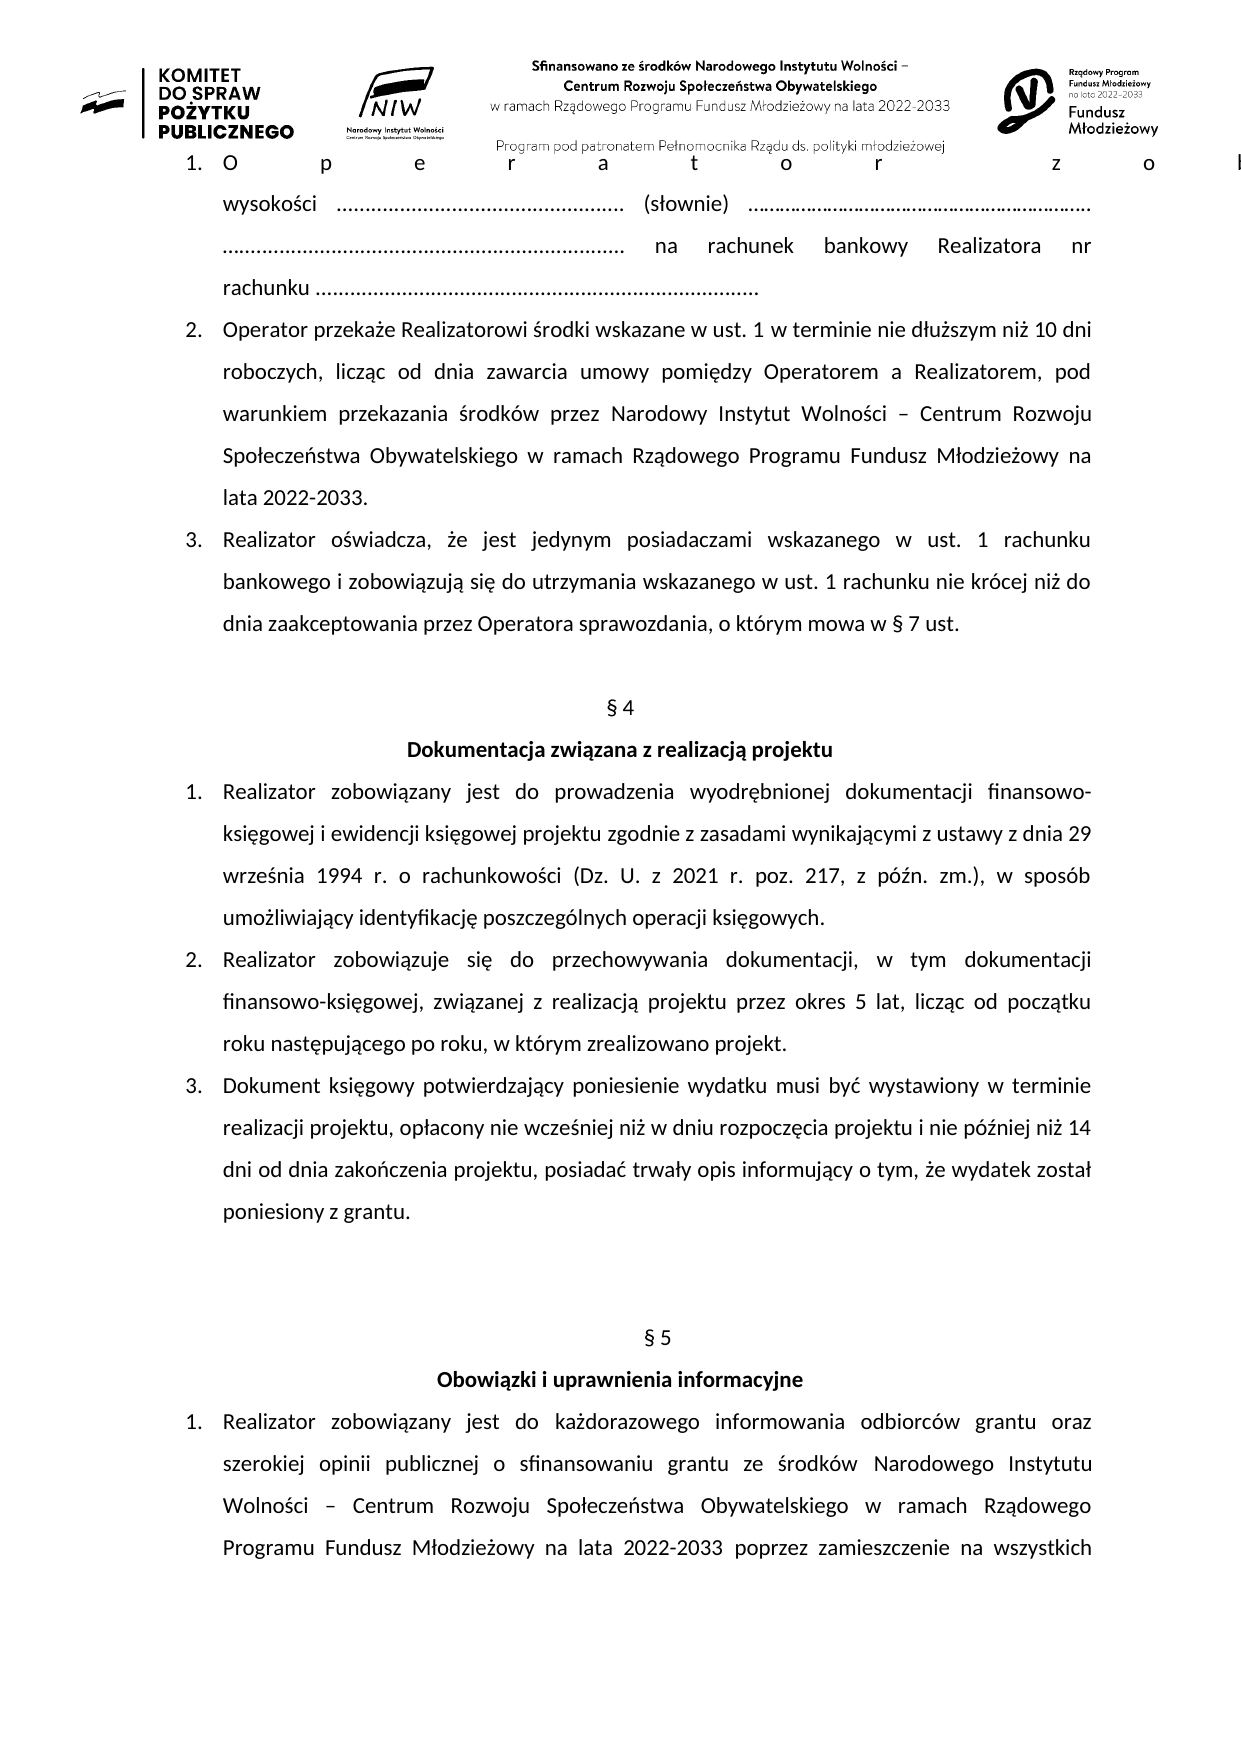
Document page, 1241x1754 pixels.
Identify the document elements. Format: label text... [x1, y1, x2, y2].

text § 5 [149, 1323, 1093, 1351]
text Obowiązki i uprawnienia informacyjne [148, 1365, 1093, 1393]
list Dokument księgowy potwierdzający poniesienie wydatku musi być wystawiony w terminie realizacji projektu, opłacony nie wcześniej niż w dniu rozpoczęcia projektu i nie później niż 14 dni od dnia zakończenia projektu, posiadać trwały opis informujący o tym, że wydatek został poniesiony z grantu. [185, 1071, 1093, 1225]
list Realizator zobowiązany jest do prowadzenia wyodrębnionej dokumentacji finansowo-księgowej i ewidencji księgowej projektu zgodnie z zasadami wynikającymi z ustawy z dnia 29 września 1994 r. o rachunkowości (Dz. U. z 2021 r. poz. 217, z późn. zm.), w sposób umożliwiający identyfikację poszczególnych operacji księgowych. [185, 777, 1093, 931]
list Realizator oświadcza, że jest jedynym posiadaczami wskazanego w ust. 1 rachunku bankowego i zobowiązują się do utrzymania wskazanego w ust. 1 rachunku nie krócej niż do dnia zaakceptowania przez Operatora sprawozdania, o którym mowa w § 7 ust. [185, 525, 1093, 637]
list Operator zobowiązuje się do przekazania na realizację projektu środków finansowych w wysokości .................................................. (słownie) ………………………………………………………..…................................................................... na rachunek bankowy Realizatora nr rachunku ............................................................................. [185, 148, 1093, 302]
list Operator przekaże Realizatorowi środki wskazane w ust. 1 w terminie nie dłuższym niż 10 dni roboczych, licząc od dnia zawarcia umowy pomiędzy Operatorem a Realizatorem, pod warunkiem przekazania środków przez Narodowy Instytut Wolności – Centrum Rozwoju Społeczeństwa Obywatelskiego w ramach Rządowego Programu Fundusz Młodzieżowy na lata 2022-2033. [185, 316, 1093, 511]
text § 4 [148, 693, 1093, 721]
text Dokumentacja związana z realizacją projektu [148, 735, 1093, 763]
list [185, 1407, 1093, 1561]
picture [72, 52, 1166, 160]
list Realizator zobowiązuje się do przechowywania dokumentacji, w tym dokumentacji finansowo-księgowej, związanej z realizacją projektu przez okres 5 lat, licząc od początku roku następującego po roku, w którym zrealizowano projekt. [185, 945, 1093, 1057]
